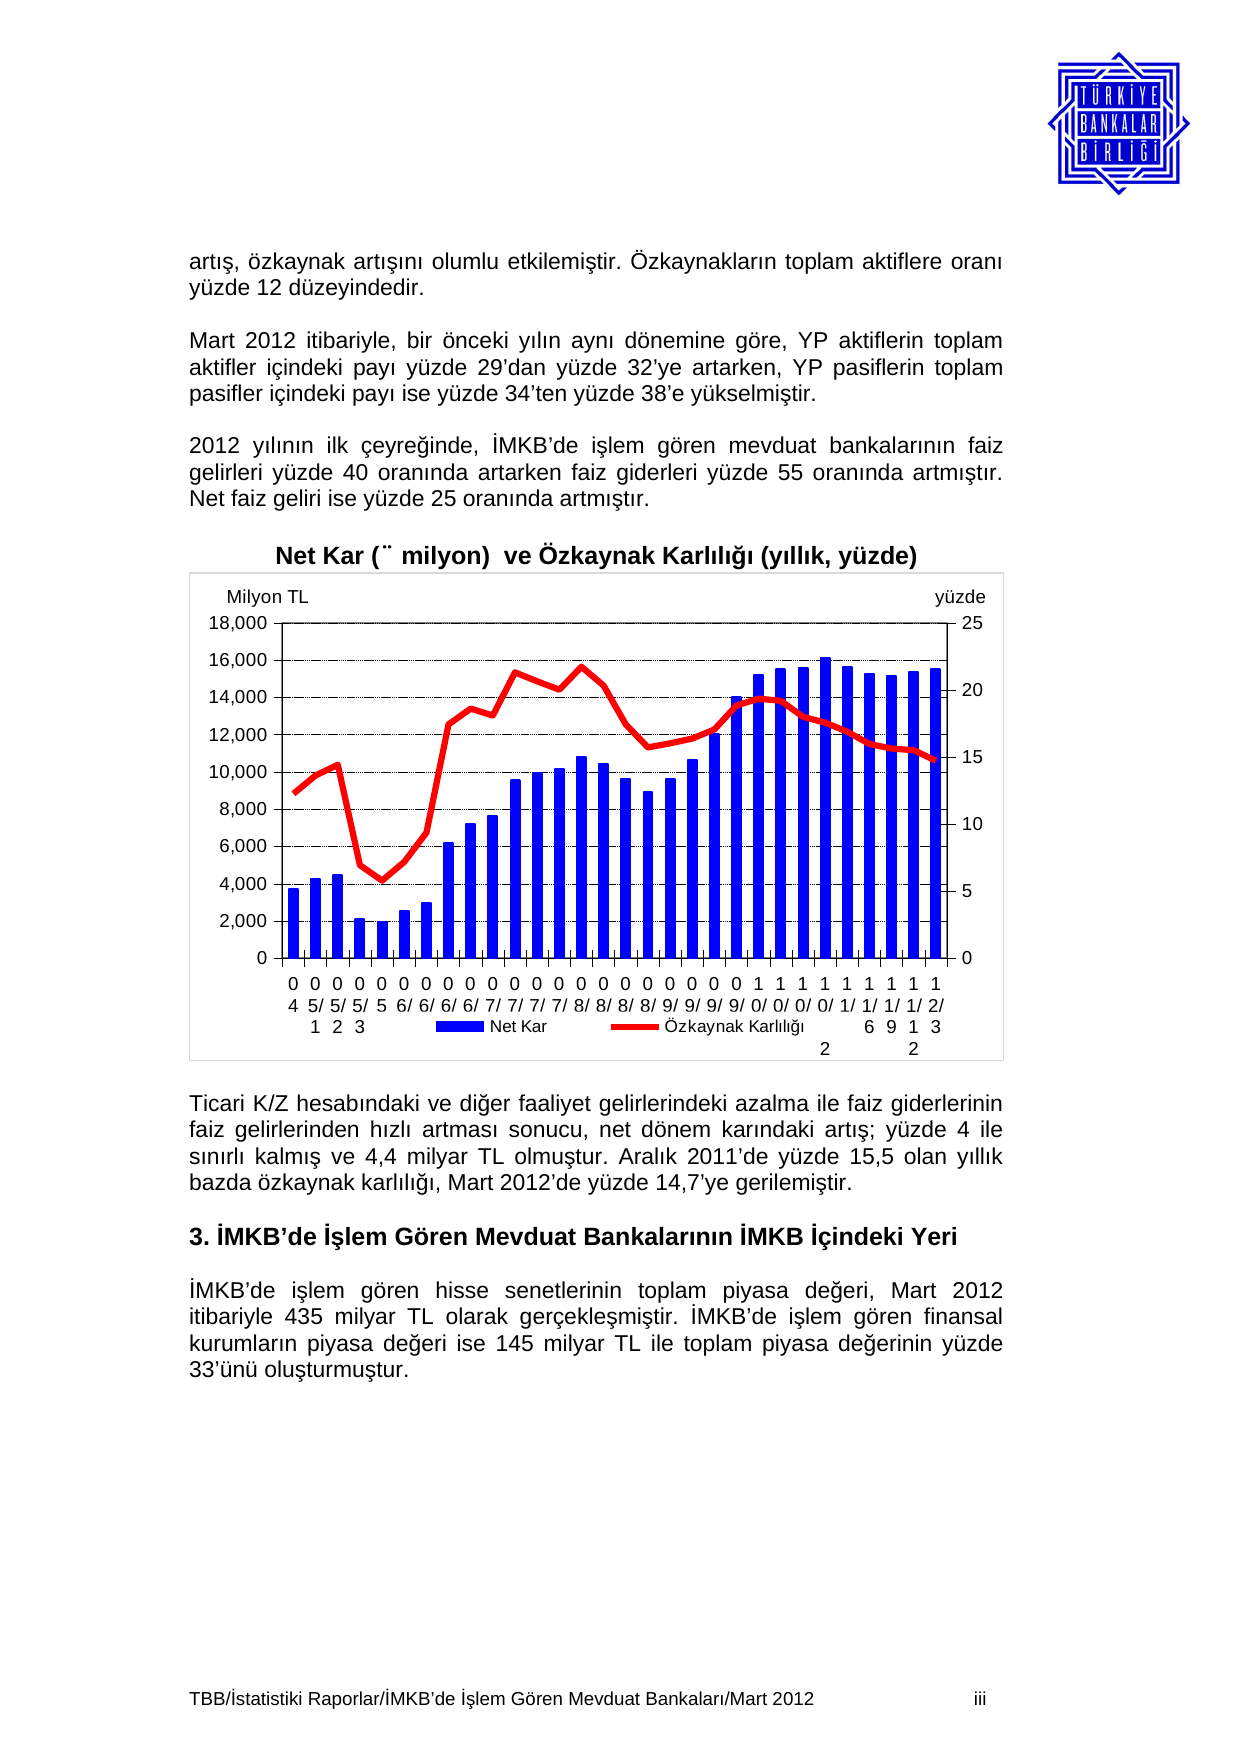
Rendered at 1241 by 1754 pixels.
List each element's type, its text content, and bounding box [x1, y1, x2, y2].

subtitle Ticari K/Z hesabındaki ve diğer faaliyet gelirlerindeki azalma ile faiz giderlerinin faiz gelirlerinden hızlı artması sonucu, net dönem karındaki artış; yüzde 4 ile sınırlı kalmış ve 4,4 milyar TL olmuştur. Aralık 2011’de yüzde 15,5 olan yıllık bazda özkaynak karlılığı, Mart 2012’de yüzde 14,7’ye gerilemiştir. [189, 1090, 1004, 1195]
subtitle Net Kar (¨ milyon) ve Özkaynak Karlılığı (yıllık, yüzde) [189, 538, 1004, 572]
text İMKB’de işlem gören hisse senetlerinin toplam piyasa değeri, Mart 2012 itibariyle 435 milyar TL olarak gerçekleşmiştir. İMKB’de işlem gören finansal kurumların piyasa değeri ise 145 milyar TL ile toplam piyasa değerinin yüzde 33’ünü oluşturmuştur. [189, 1277, 1004, 1382]
subtitle 2012 yılının ilk çeyreğinde, İMKB’de işlem gören mevduat bankalarının faiz gelirleri yüzde 40 oranında artarken faiz giderleri yüzde 55 oranında artmıştır. Net faiz geliri ise yüzde 25 oranında artmıştır. [189, 432, 1004, 512]
subtitle Mart 2012 itibariyle, bir önceki yılın aynı dönemine göre, YP aktiflerin toplam aktifler içindeki payı yüzde 29’dan yüzde 32’ye artarken, YP pasiflerin toplam pasifler içindeki payı ise yüzde 34’ten yüzde 38’e yükselmiştir. [189, 327, 1004, 406]
subtitle 3. İMKB’de İşlem Gören Mevduat Bankalarının İMKB İçindeki Yeri [189, 1222, 1004, 1250]
picture [1044, 49, 1194, 202]
